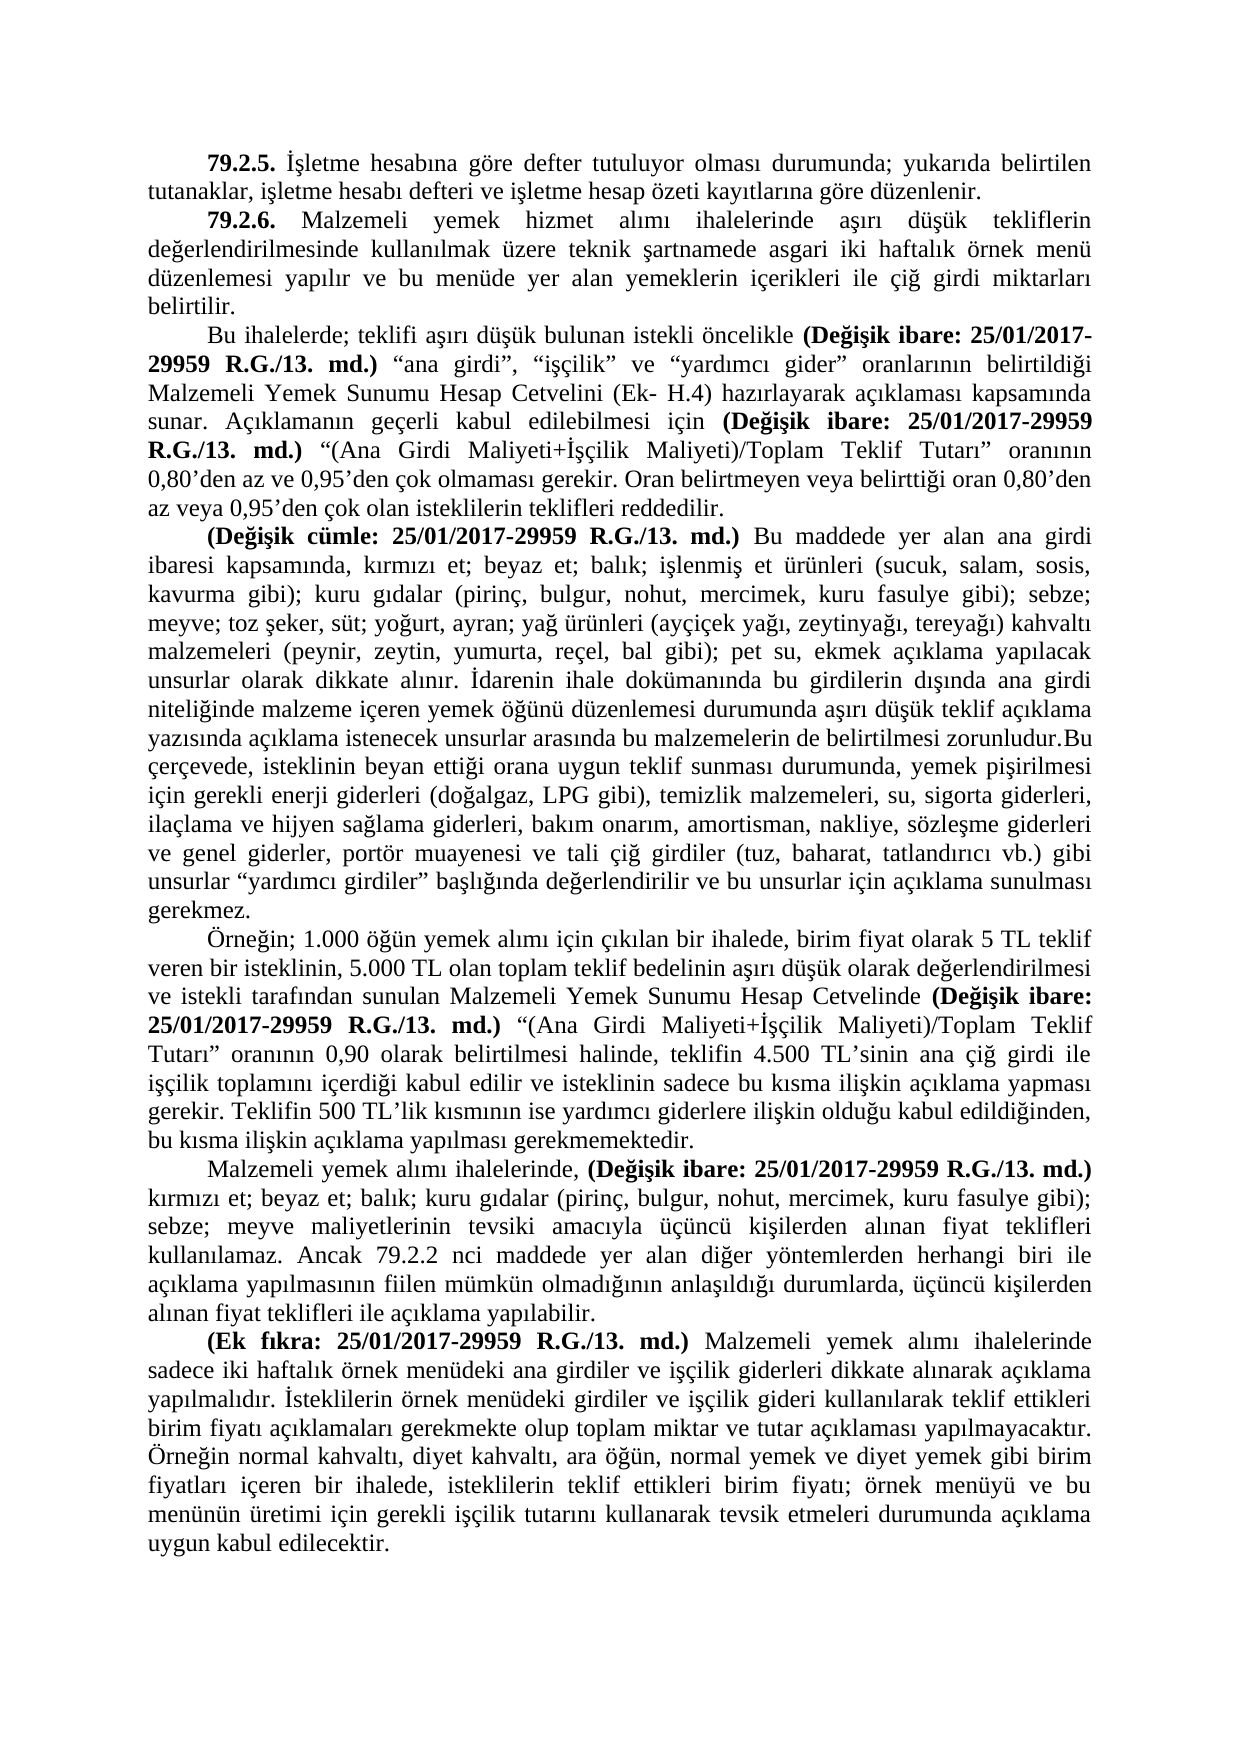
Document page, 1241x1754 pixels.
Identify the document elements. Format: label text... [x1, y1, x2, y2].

title 79.2.5. İşletme hesabına göre defter tutuluyor olması durumunda; yukarıda belirtilen tutanaklar, işletme hesabı defteri ve işletme hesap özeti kayıtlarına göre düzenlenir. [148, 148, 1092, 205]
title Malzemeli yemek alımı ihalelerinde, (Değişik ibare: 25/01/2017-29959 R.G./13. md.) kırmızı et; beyaz et; balık; kuru gıdalar (pirinç, bulgur, nohut, mercimek, kuru fasulye gibi); sebze; meyve maliyetlerinin tevsiki amacıyla üçüncü kişilerden alınan fiyat teklifleri kullanılamaz. Ancak 79.2.2 nci maddede yer alan diğer yöntemlerden herhangi biri ile açıklama yapılmasının fiilen mümkün olmadığının anlaşıldığı durumlarda, üçüncü kişilerden alınan fiyat teklifleri ile açıklama yapılabilir. [148, 1154, 1092, 1326]
title Bu ihalelerde; teklifi aşırı düşük bulunan istekli öncelikle (Değişik ibare: 25/01/2017-29959 R.G./13. md.) “ana girdi”, “işçilik” ve “yardımcı gider” oranlarının belirtildiği Malzemeli Yemek Sunumu Hesap Cetvelini (Ek- H.4) hazırlayarak açıklaması kapsamında sunar. Açıklamanın geçerli kabul edilebilmesi için (Değişik ibare: 25/01/2017-29959 R.G./13. md.) “(Ana Girdi Maliyeti+İşçilik Maliyeti)/Toplam Teklif Tutarı” oranının 0,80’den az ve 0,95’den çok olmaması gerekir. Oran belirtmeyen veya belirttiği oran 0,80’den az veya 0,95’den çok olan isteklilerin teklifleri reddedilir. [148, 320, 1092, 521]
title (Değişik cümle: 25/01/2017-29959 R.G./13. md.) Bu maddede yer alan ana girdi ibaresi kapsamında, kırmızı et; beyaz et; balık; işlenmiş et ürünleri (sucuk, salam, sosis, kavurma gibi); kuru gıdalar (pirinç, bulgur, nohut, mercimek, kuru fasulye gibi); sebze; meyve; toz şeker, süt; yoğurt, ayran; yağ ürünleri (ayçiçek yağı, zeytinyağı, tereyağı) kahvaltı malzemeleri (peynir, zeytin, yumurta, reçel, bal gibi); pet su, ekmek açıklama yapılacak unsurlar olarak dikkate alınır. İdarenin ihale dokümanında bu girdilerin dışında ana girdi niteliğinde malzeme içeren yemek öğünü düzenlemesi durumunda aşırı düşük teklif açıklama yazısında açıklama istenecek unsurlar arasında bu malzemelerin de belirtilmesi zorunludur.Bu çerçevede, isteklinin beyan ettiği orana uygun teklif sunması durumunda, yemek pişirilmesi için gerekli enerji giderleri (doğalgaz, LPG gibi), temizlik malzemeleri, su, sigorta giderleri, ilaçlama ve hijyen sağlama giderleri, bakım onarım, amortisman, nakliye, sözleşme giderleri ve genel giderler, portör muayenesi ve tali çiğ girdiler (tuz, baharat, tatlandırıcı vb.) gibi unsurlar “yardımcı girdiler” başlığında değerlendirilir ve bu unsurlar için açıklama sunulması gerekmez. [148, 521, 1092, 924]
title Örneğin; 1.000 öğün yemek alımı için çıkılan bir ihalede, birim fiyat olarak 5 TL teklif veren bir isteklinin, 5.000 TL olan toplam teklif bedelinin aşırı düşük olarak değerlendirilmesi ve istekli tarafından sunulan Malzemeli Yemek Sunumu Hesap Cetvelinde (Değişik ibare: 25/01/2017-29959 R.G./13. md.) “(Ana Girdi Maliyeti+İşçilik Maliyeti)/Toplam Teklif Tutarı” oranının 0,90 olarak belirtilmesi halinde, teklifin 4.500 TL’sinin ana çiğ girdi ile işçilik toplamını içerdiği kabul edilir ve isteklinin sadece bu kısma ilişkin açıklama yapması gerekir. Teklifin 500 TL’lik kısmının ise yardımcı giderlere ilişkin olduğu kabul edildiğinden, bu kısma ilişkin açıklama yapılması gerekmemektedir. [148, 924, 1092, 1154]
title (Ek fıkra: 25/01/2017-29959 R.G./13. md.) Malzemeli yemek alımı ihalelerinde sadece iki haftalık örnek menüdeki ana girdiler ve işçilik giderleri dikkate alınarak açıklama yapılmalıdır. İsteklilerin örnek menüdeki girdiler ve işçilik gideri kullanılarak teklif ettikleri birim fiyatı açıklamaları gerekmekte olup toplam miktar ve tutar açıklaması yapılmayacaktır. Örneğin normal kahvaltı, diyet kahvaltı, ara öğün, normal yemek ve diyet yemek gibi birim fiyatları içeren bir ihalede, isteklilerin teklif ettikleri birim fiyatı; örnek menüyü ve bu menünün üretimi için gerekli işçilik tutarını kullanarak tevsik etmeleri durumunda açıklama uygun kabul edilecektir. [148, 1326, 1092, 1556]
title 79.2.6. Malzemeli yemek hizmet alımı ihalelerinde aşırı düşük tekliflerin değerlendirilmesinde kullanılmak üzere teknik şartnamede asgari iki haftalık örnek menü düzenlemesi yapılır ve bu menüde yer alan yemeklerin içerikleri ile çiğ girdi miktarları belirtilir. [148, 205, 1092, 320]
